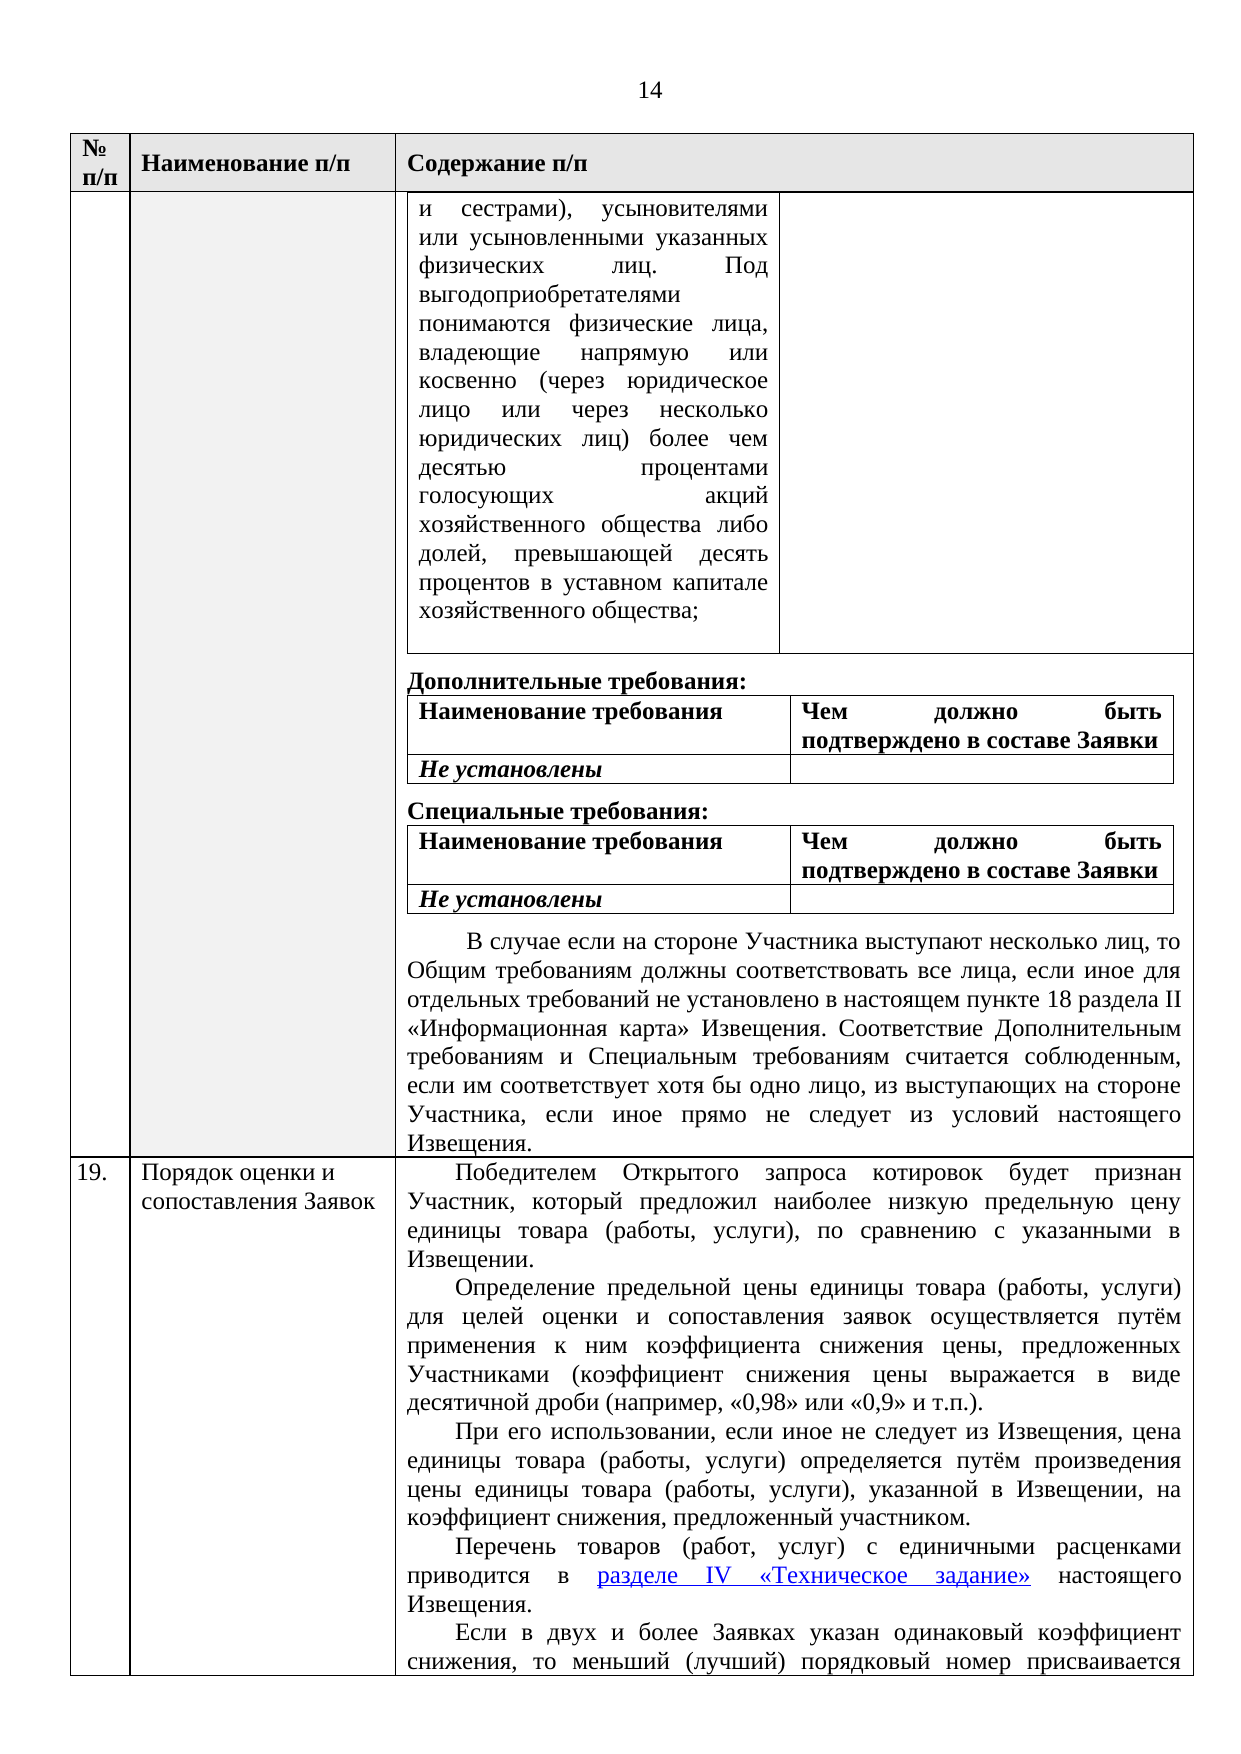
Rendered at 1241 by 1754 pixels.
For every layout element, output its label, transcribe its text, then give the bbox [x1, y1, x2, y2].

table_header Содержание п/п [396, 134, 1193, 191]
table_header Наименование п/п [131, 134, 395, 191]
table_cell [131, 192, 395, 1156]
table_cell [396, 1158, 1193, 1675]
table_cell [71, 192, 129, 1156]
table_cell [71, 1158, 129, 1675]
table_header № п/п [71, 134, 129, 191]
table_cell Порядок оценки и сопоставления Заявок [131, 1158, 395, 1675]
